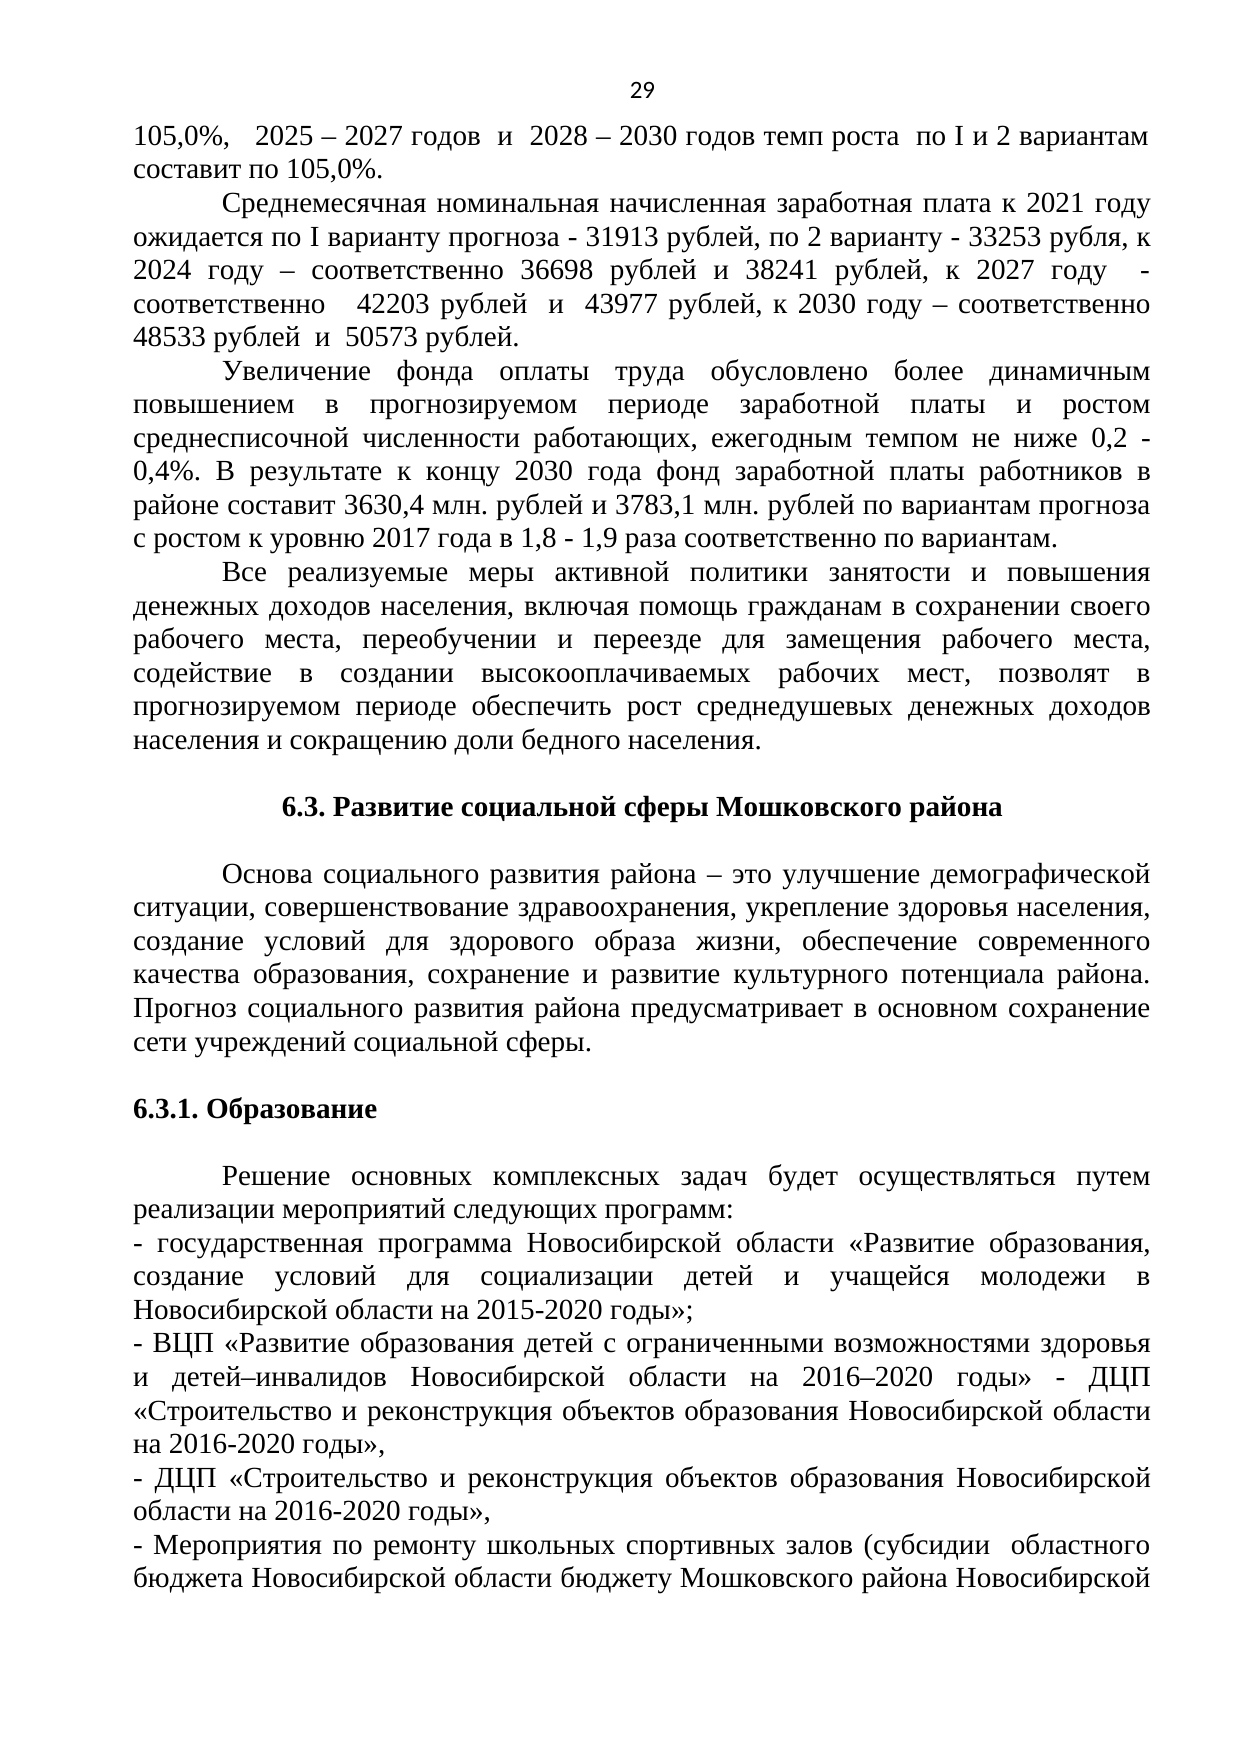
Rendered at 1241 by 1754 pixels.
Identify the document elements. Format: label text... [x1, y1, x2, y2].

text - ВЦП «Развитие образования детей с ограниченными возможностями здоровья и детей–инвалидов Новосибирской области на 2016–2020 годы» - ДЦП «Строительство и реконструкция объектов образования Новосибирской области на 2016-2020 годы», [133, 1326, 1152, 1460]
text Все реализуемые меры активной политики занятости и повышения денежных доходов населения, включая помощь гражданам в сохранении своего рабочего места, переобучении и переезде для замещения рабочего места, содействие в создании высокооплачиваемых рабочих мест, позволят в прогнозируемом периоде обеспечить рост среднедушевых денежных доходов населения и сокращению доли бедного населения. [133, 554, 1152, 755]
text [133, 118, 1152, 185]
text Основа социального развития района – это улучшение демографической ситуации, совершенствование здравоохранения, укрепление здоровья населения, создание условий для здорового образа жизни, обеспечение современного качества образования, сохранение и развитие культурного потенциала района. Прогноз социального развития района предусматривает в основном сохранение сети учреждений социальной сферы. [133, 856, 1152, 1057]
text - ДЦП «Строительство и реконструкция объектов образования Новосибирской области на 2016-2020 годы», [133, 1460, 1152, 1527]
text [133, 1527, 1152, 1594]
text Среднемесячная номинальная начисленная заработная плата к 2021 году ожидается по I варианту прогноза - 31913 рублей, по 2 варианту - 33253 рубля, к 2024 году – соответственно 36698 рублей и 38241 рублей, к 2027 году - соответственно 42203 рублей и 43977 рублей, к 2030 году – соответственно 48533 рублей и 50573 рублей. [133, 185, 1152, 353]
text 6.3. Развитие социальной сферы Мошковского района [133, 789, 1152, 822]
text - государственная программа Новосибирской области «Развитие образования, создание условий для социализации детей и учащейся молодежи в Новосибирской области на 2015-2020 годы»; [133, 1225, 1152, 1326]
text Решение основных комплексных задач будет осуществляться путем реализации мероприятий следующих программ: [133, 1158, 1152, 1225]
text Увеличение фонда оплаты труда обусловлено более динамичным повышением в прогнозируемом периоде заработной платы и ростом среднесписочной численности работающих, ежегодным темпом не ниже 0,2 - 0,4%. В результате к концу 2030 года фонд заработной платы работников в районе составит 3630,4 млн. рублей и 3783,1 млн. рублей по вариантам прогноза с ростом к уровню 2017 года в 1,8 - 1,9 раза соответственно по вариантам. [133, 353, 1152, 554]
text 6.3.1. Образование [133, 1091, 1152, 1124]
